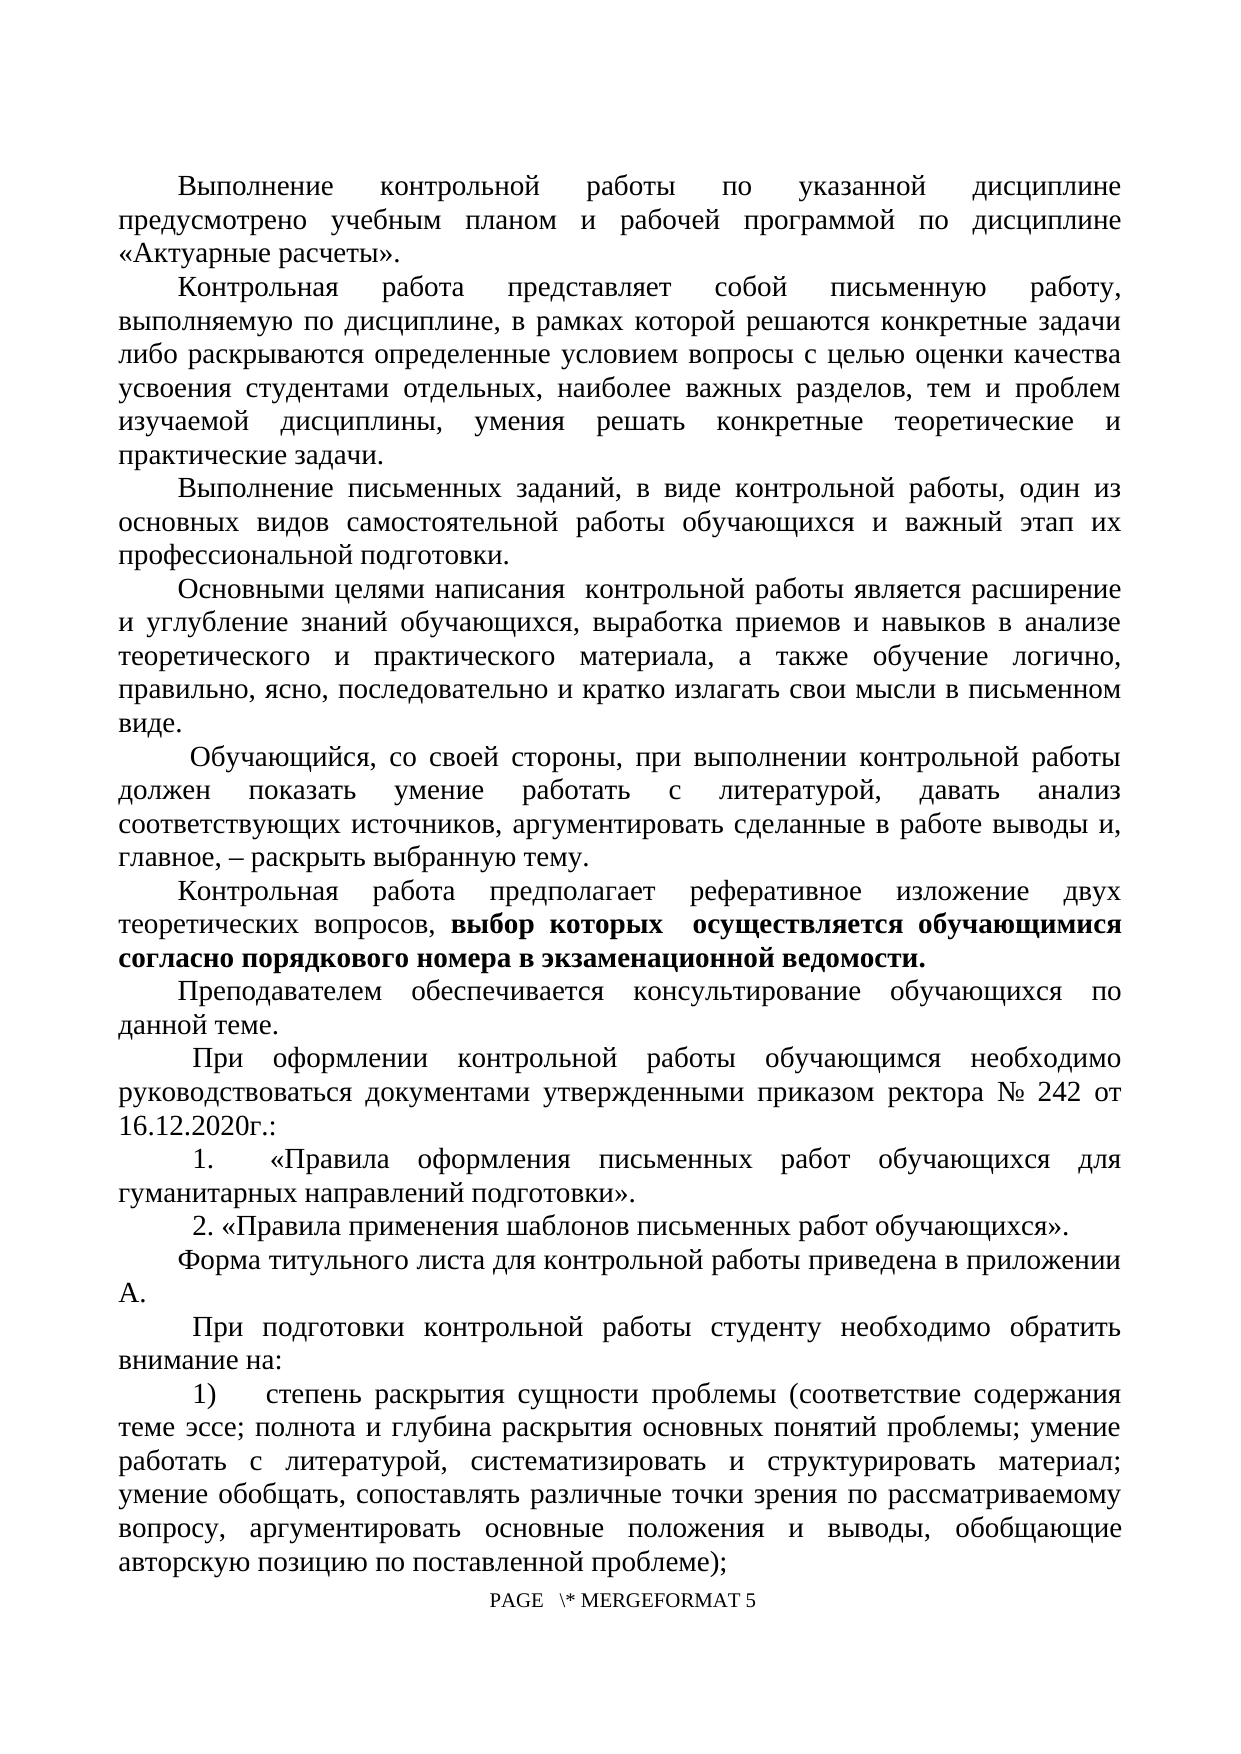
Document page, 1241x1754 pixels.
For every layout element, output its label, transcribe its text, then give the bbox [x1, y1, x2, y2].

list степень раскрытия сущности проблемы (соответствие содержания теме эссе; полнота и глубина раскрытия основных понятий проблемы; умение работать с литературой, систематизировать и структурировать материал; умение обобщать, сопоставлять различные точки зрения по рассматриваемому вопросу, аргументировать основные положения и выводы, обобщающие авторскую позицию по поставленной проблеме); [118, 1376, 1122, 1577]
text Выполнение письменных заданий, в виде контрольной работы, один из основных видов самостоятельной работы обучающихся и важный этап их профессиональной подготовки. [118, 470, 1122, 571]
text Преподавателем обеспечивается консультирование обучающихся по данной теме. [118, 973, 1122, 1041]
text При оформлении контрольной работы обучающимся необходимо руководствоваться документами утвержденными приказом ректора № 242 от 16.12.2020г.: [118, 1041, 1122, 1141]
text Форма титульного листа для контрольной работы приведена в приложении А. [118, 1242, 1122, 1309]
text 2. «Правила применения шаблонов письменных работ обучающихся». [118, 1208, 1122, 1242]
text Основными целями написания контрольной работы является расширение и углубление знаний обучающихся, выработка приемов и навыков в анализе теоретического и практического материала, а также обучение логично, правильно, ясно, последовательно и кратко излагать свои мысли в письменном виде. [118, 571, 1122, 739]
text 1. «Правила оформления письменных работ обучающихся для гуманитарных направлений подготовки». [118, 1141, 1122, 1208]
text Выполнение контрольной работы по указанной дисциплине предусмотрено учебным планом и рабочей программой по дисциплине «Актуарные расчеты». [118, 168, 1122, 269]
text При подготовки контрольной работы студенту необходимо обратить внимание на: [118, 1309, 1122, 1376]
text Контрольная работа предполагает реферативное изложение двух теоретических вопросов, выбор которых осуществляется обучающимися согласно порядкового номера в экзаменационной ведомости. [118, 873, 1122, 973]
text Обучающийся, со своей стороны, при выполнении контрольной работы должен показать умение работать с литературой, давать анализ соответствующих источников, аргументировать сделанные в работе выводы и, главное, – раскрыть выбранную тему. [118, 739, 1122, 873]
text Контрольная работа представляет собой письменную работу, выполняемую по дисциплине, в рамках которой решаются конкретные задачи либо раскрываются определенные условием вопросы с целью оценки качества усвоения студентами отдельных, наиболее важных разделов, тем и проблем изучаемой дисциплины, умения решать конкретные теоретические и практические задачи. [118, 269, 1122, 470]
